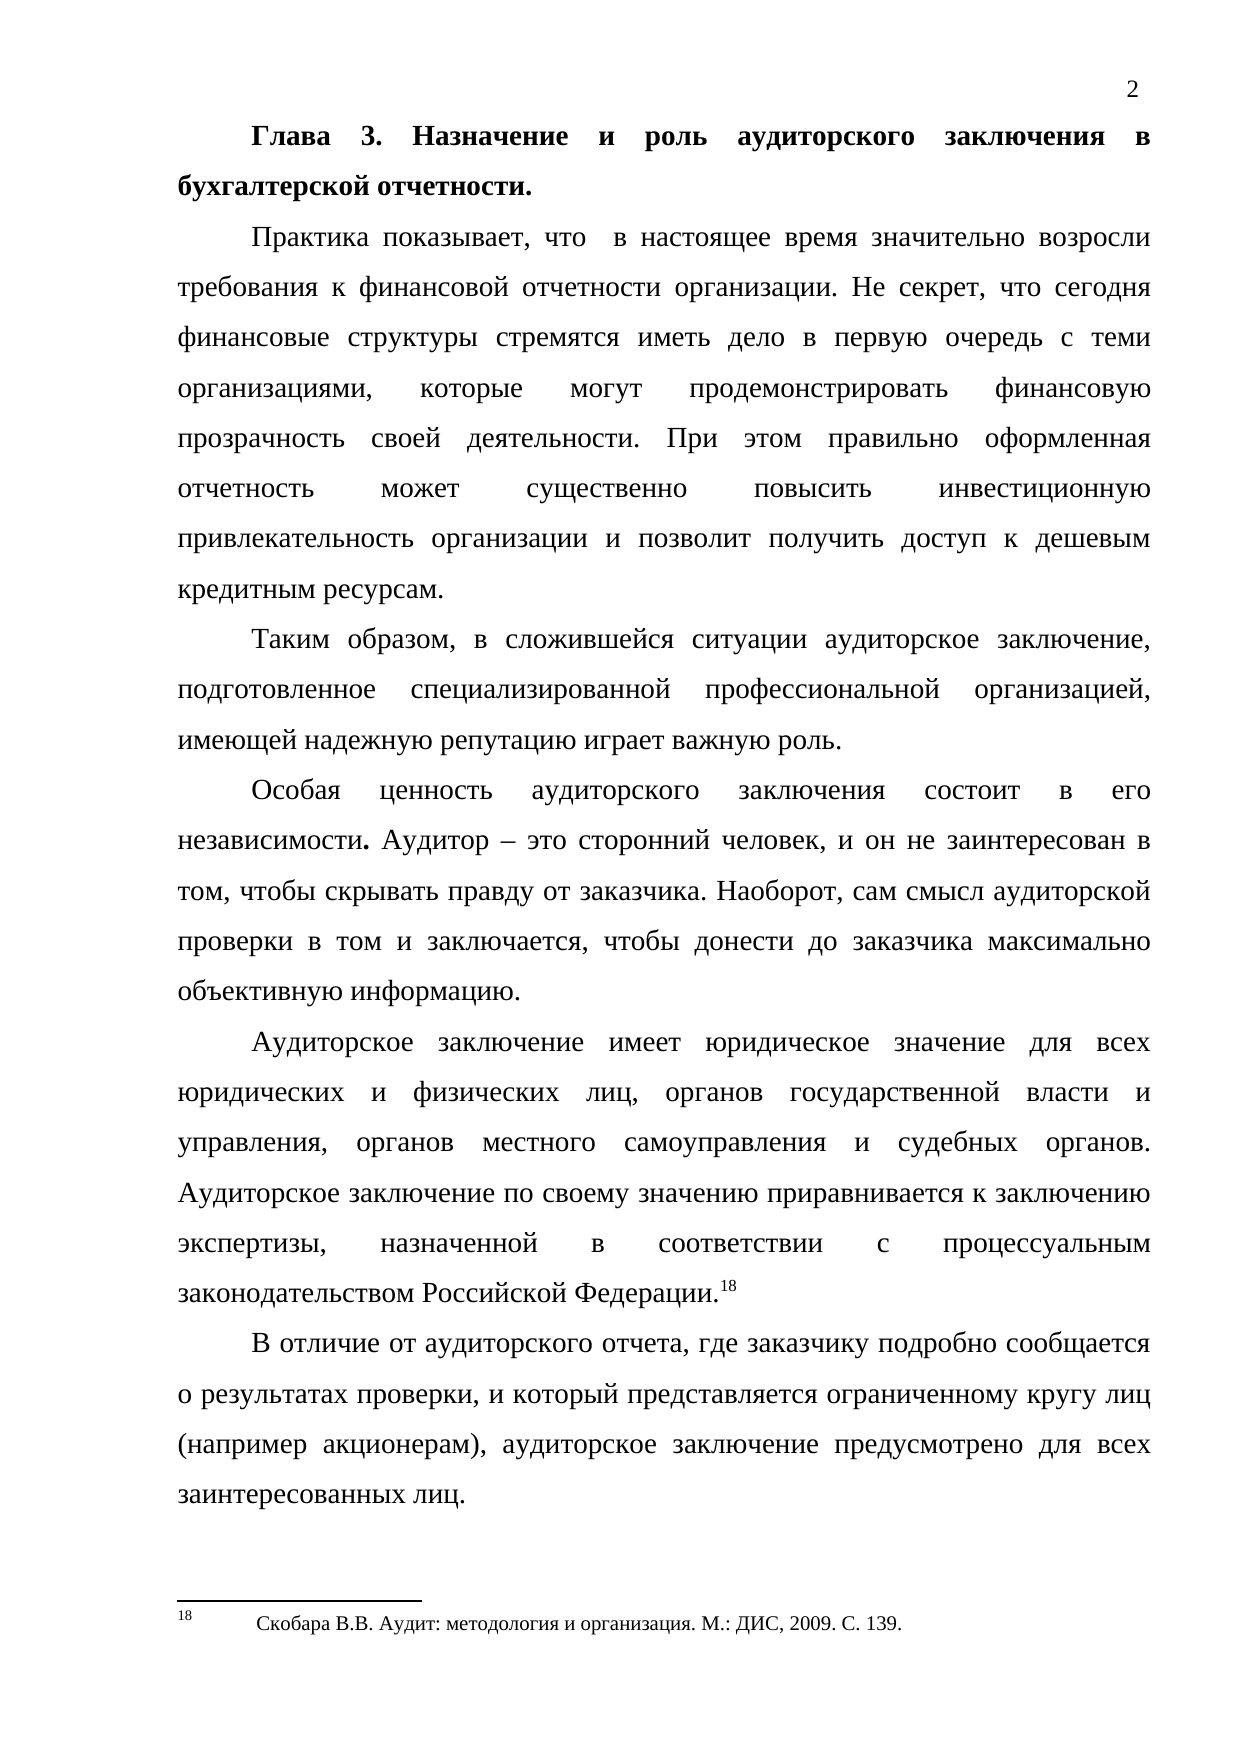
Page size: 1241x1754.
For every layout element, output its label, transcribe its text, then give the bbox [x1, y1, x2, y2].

text Таким образом, в сложившейся ситуации аудиторское заключение, подготовленное специализированной профессиональной организацией, имеющей надежную репутацию играет важную роль. [177, 621, 1152, 755]
text Практика показывает, что в настоящее время значительно возросли требования к финансовой отчетности организации. Не секрет, что сегодня финансовые структуры стремятся иметь дело в первую очередь с теми организациями, которые могут продемонстрировать финансовую прозрачность своей деятельности. При этом правильно оформленная отчетность может существенно повысить инвестиционную привлекательность организации и позволит получить доступ к дешевым кредитным ресурсам. [177, 219, 1152, 604]
text Особая ценность аудиторского заключения состоит в его независимости. Аудитор – это сторонний человек, и он не заинтересован в том, чтобы скрывать правду от заказчика. Наоборот, сам смысл аудиторской проверки в том и заключается, чтобы донести до заказчика максимально объективную информацию. [177, 772, 1152, 1007]
text Аудиторское заключение имеет юридическое значение для всех юридических и физических лиц, органов государственной власти и управления, органов местного самоуправления и судебных органов. Аудиторское заключение по своему значению приравнивается к заключению экспертизы, назначенной в соответствии с процессуальным законодательством Российской Федерации. [177, 1024, 1152, 1309]
text Глава 3. Назначение и роль аудиторского заключения в бухгалтерской отчетности. [177, 118, 1152, 202]
text В отличие от аудиторского отчета, где заказчику подробно сообщается о результатах проверки, и который представляется ограниченному кругу лиц (например акционерам), аудиторское заключение предусмотрено для всех заинтересованных лиц. [177, 1326, 1152, 1510]
